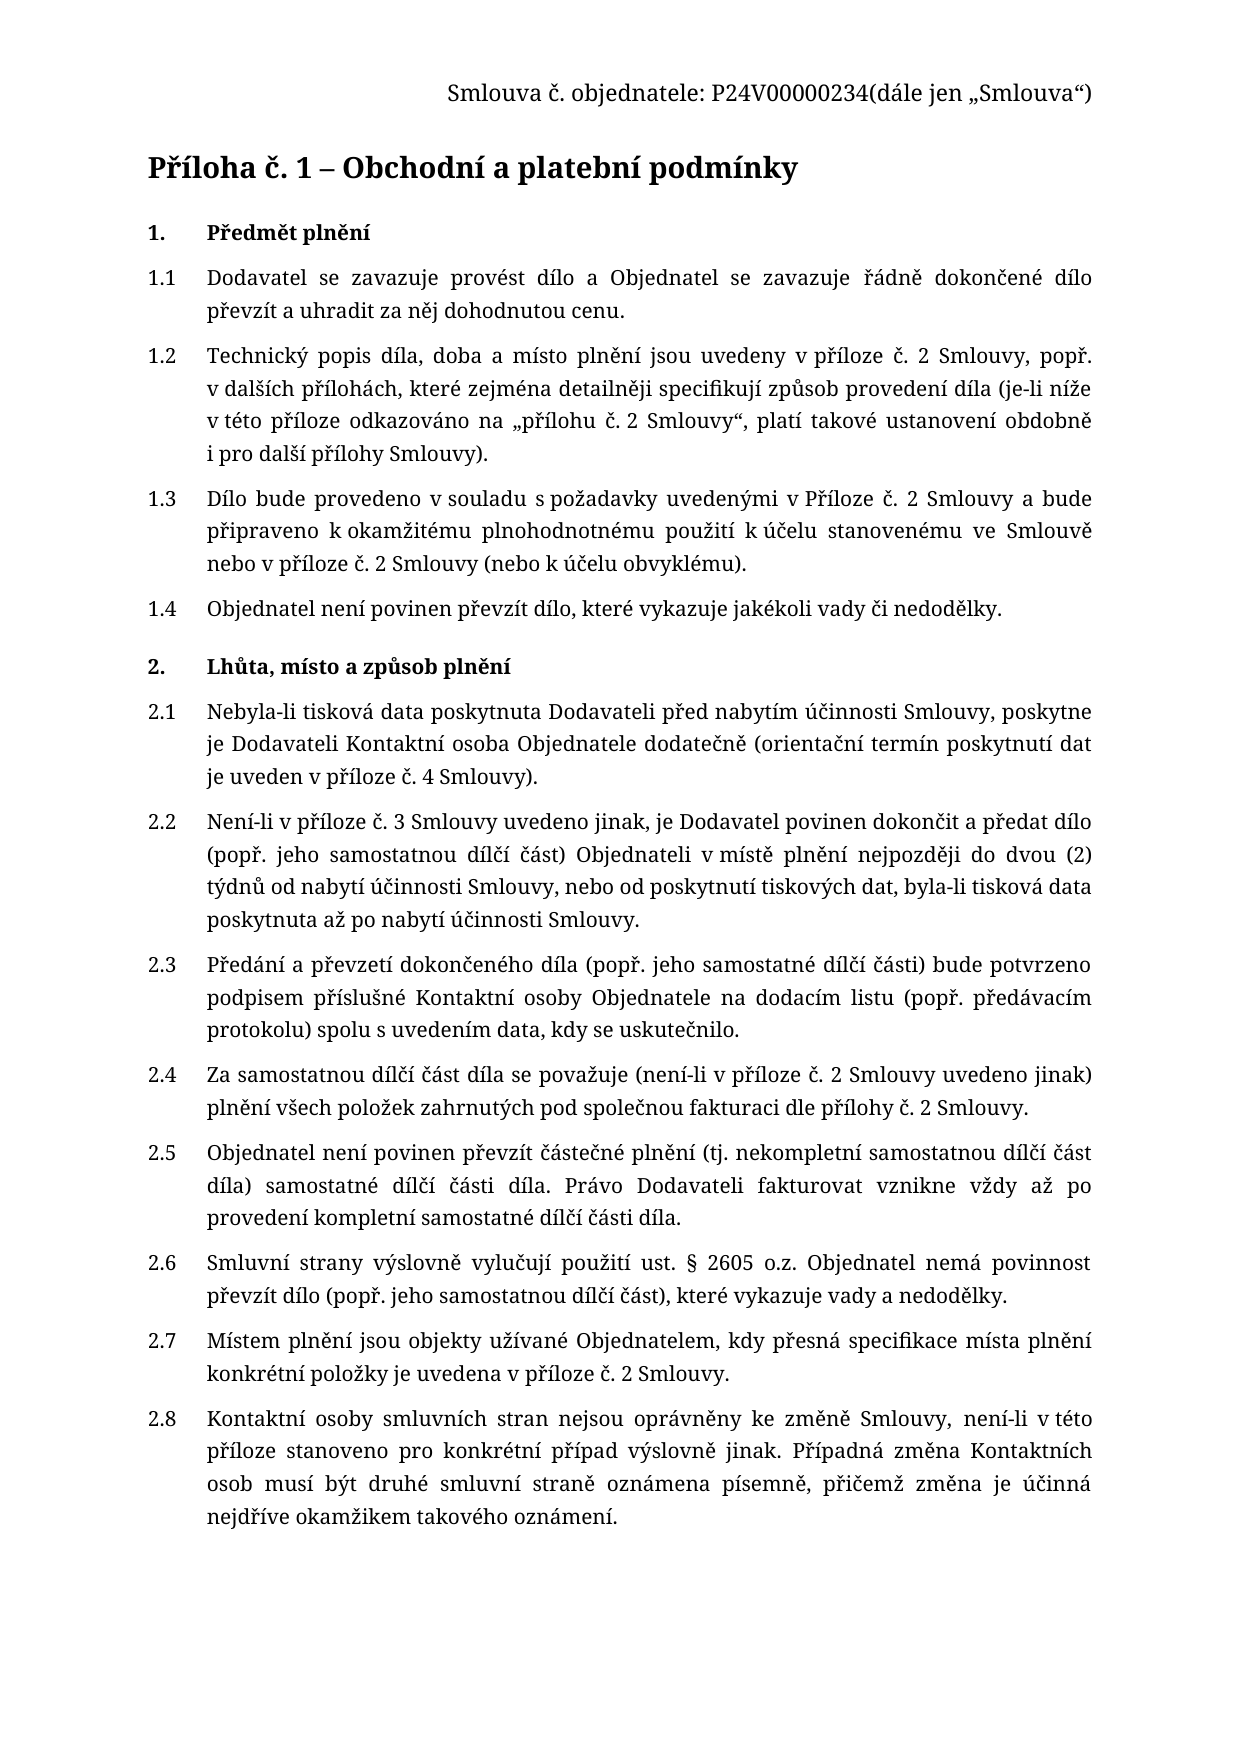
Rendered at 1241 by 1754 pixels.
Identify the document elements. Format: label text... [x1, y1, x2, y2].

list Předmět plnění [148, 218, 1093, 247]
list Není-li v příloze č. 3 Smlouvy uvedeno jinak, je Dodavatel povinen dokončit a předat dílo (popř. jeho samostatnou dílčí část) Objednateli v místě plnění nejpozději do dvou (2) týdnů od nabytí účinnosti Smlouvy, nebo od poskytnutí tiskových dat, byla-li tisková data poskytnuta až po nabytí účinnosti Smlouvy. [148, 807, 1093, 933]
list Předání a převzetí dokončeného díla (popř. jeho samostatné dílčí části) bude potvrzeno podpisem příslušné Kontaktní osoby Objednatele na dodacím listu (popř. předávacím protokolu) spolu s uvedením data, kdy se uskutečnilo. [148, 950, 1093, 1044]
list Smluvní strany výslovně vylučují použití ust. § 2605 o.z. Objednatel nemá povinnost převzít dílo (popř. jeho samostatnou dílčí část), které vykazuje vady a nedodělky. [148, 1248, 1093, 1309]
list Dodavatel se zavazuje provést dílo a Objednatel se zavazuje řádně dokončené dílo převzít a uhradit za něj dohodnutou cenu. [148, 263, 1093, 324]
text Příloha č. 1 – Obchodní a platební podmínky [148, 148, 1093, 187]
list Místem plnění jsou objekty užívané Objednatelem, kdy přesná specifikace místa plnění konkrétní položky je uvedena v příloze č. 2 Smlouvy. [148, 1326, 1093, 1387]
list Objednatel není povinen převzít dílo, které vykazuje jakékoli vady či nedodělky. [148, 594, 1093, 623]
list Nebyla-li tisková data poskytnuta Dodavateli před nabytím účinnosti Smlouvy, poskytne je Dodavateli Kontaktní osoba Objednatele dodatečně (orientační termín poskytnutí dat je uveden v příloze č. 4 Smlouvy). [148, 697, 1093, 791]
list Za samostatnou dílčí část díla se považuje (není-li v příloze č. 2 Smlouvy uvedeno jinak) plnění všech položek zahrnutých pod společnou fakturaci dle přílohy č. 2 Smlouvy. [148, 1061, 1093, 1122]
list Dílo bude provedeno v souladu s požadavky uvedenými v Příloze č. 2 Smlouvy a bude připraveno k okamžitému plnohodnotnému použití k účelu stanovenému ve Smlouvě nebo v příloze č. 2 Smlouvy (nebo k účelu obvyklému). [148, 484, 1093, 578]
list Kontaktní osoby smluvních stran nejsou oprávněny ke změně Smlouvy, není-li v této příloze stanoveno pro konkrétní případ výslovně jinak. Případná změna Kontaktních osob musí být druhé smluvní straně oznámena písemně, přičemž změna je účinná nejdříve okamžikem takového oznámení. [148, 1404, 1093, 1530]
list Objednatel není povinen převzít částečné plnění (tj. nekompletní samostatnou dílčí část díla) samostatné dílčí části díla. Právo Dodavateli fakturovat vznikne vždy až po provedení kompletní samostatné dílčí části díla. [148, 1138, 1093, 1232]
list Technický popis díla, doba a místo plnění jsou uvedeny v příloze č. 2 Smlouvy, popř. v dalších přílohách, které zejména detailněji specifikují způsob provedení díla (je-li níže v této příloze odkazováno na „přílohu č. 2 Smlouvy“, platí takové ustanovení obdobně i pro další přílohy Smlouvy). [148, 341, 1093, 467]
list Lhůta, místo a způsob plnění [148, 652, 1093, 680]
